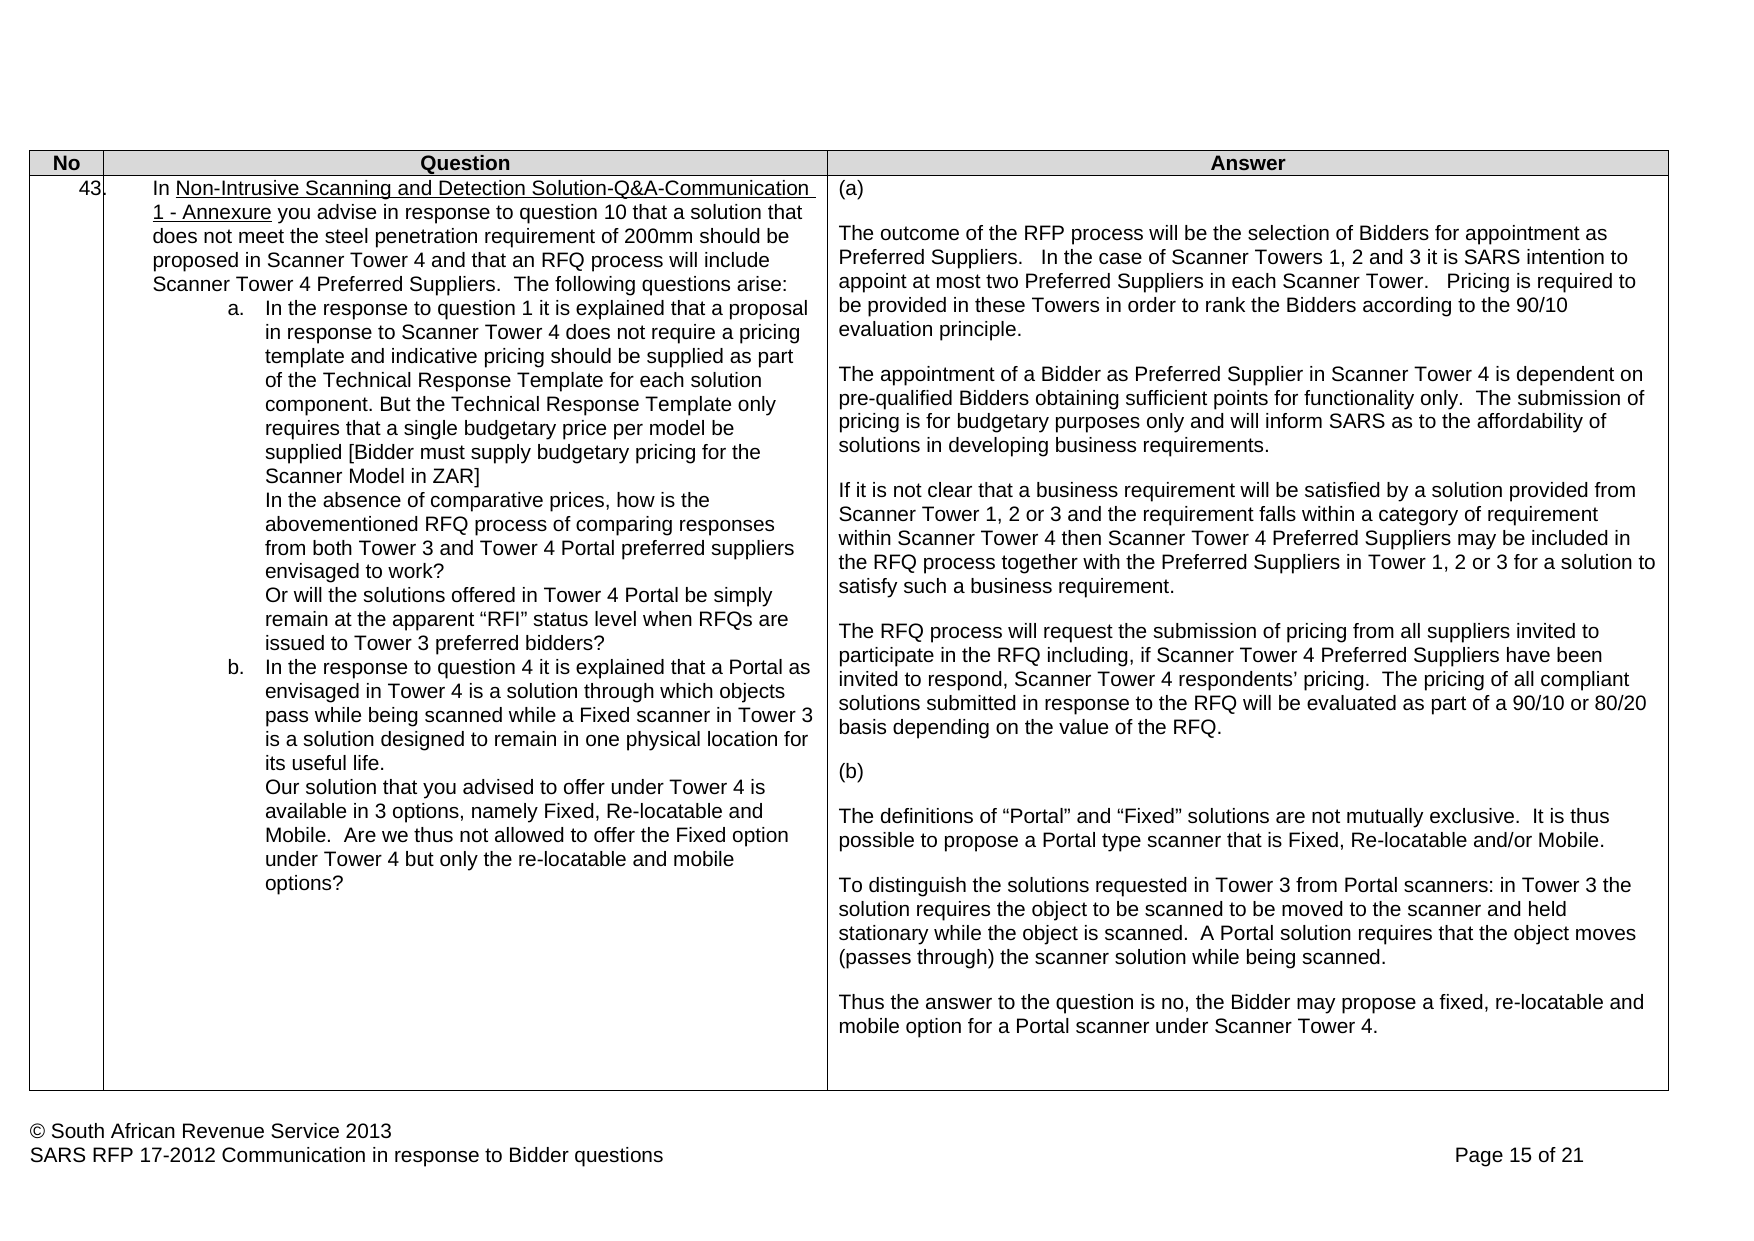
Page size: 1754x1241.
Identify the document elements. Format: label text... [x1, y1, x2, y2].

table_header Question [104, 151, 827, 175]
table_header Answer [828, 151, 1668, 175]
table_header No [30, 151, 103, 175]
table_cell [30, 176, 103, 1090]
table_cell In Non-Intrusive Scanning and Detection Solution-Q&A-Communication 1 - Annexure you advise in response to question 10 that a solution that does not meet the steel penetration requirement of 200mm should be proposed in Scanner Tower 4 and that an RFQ process will include Scanner Tower 4 Preferred Suppliers. The following questions arise: In the response to question 1 it is explained that a proposal in response to Scanner Tower 4 does not require a pricing template and indicative pricing should be supplied as part of the Technical Response Template for each solution component. But the Technical Response Template only requires that a single budgetary price per model be supplied [Bidder must supply budgetary pricing for the Scanner Model in ZAR] In the absence of comparative prices, how is the abovementioned RFQ process of comparing responses from both Tower 3 and Tower 4 Portal preferred suppliers envisaged to work? Or will the solutions offered in Tower 4 Portal be simply remain at the apparent “RFI” status level when RFQs are issued to Tower 3 preferred bidders? In the response to question 4 it is explained that a Portal as envisaged in Tower 4 is a solution through which objects pass while being scanned while a Fixed scanner in Tower 3 is a solution designed to remain in one physical location for its useful life. Our solution that you advised to offer under Tower 4 is available in 3 options, namely Fixed, Re-locatable and Mobile. Are we thus not allowed to offer the Fixed option under Tower 4 but only the re-locatable and mobile options? [104, 176, 827, 1090]
table_cell (a) The outcome of the RFP process will be the selection of Bidders for appointment as Preferred Suppliers. In the case of Scanner Towers 1, 2 and 3 it is SARS intention to appoint at most two Preferred Suppliers in each Scanner Tower. Pricing is required to be provided in these Towers in order to rank the Bidders according to the 90/10 evaluation principle. The appointment of a Bidder as Preferred Supplier in Scanner Tower 4 is dependent on pre-qualified Bidders obtaining sufficient points for functionality only. The submission of pricing is for budgetary purposes only and will inform SARS as to the affordability of solutions in developing business requirements. If it is not clear that a business requirement will be satisfied by a solution provided from Scanner Tower 1, 2 or 3 and the requirement falls within a category of requirement within Scanner Tower 4 then Scanner Tower 4 Preferred Suppliers may be included in the RFQ process together with the Preferred Suppliers in Tower 1, 2 or 3 for a solution to satisfy such a business requirement. The RFQ process will request the submission of pricing from all suppliers invited to participate in the RFQ including, if Scanner Tower 4 Preferred Suppliers have been invited to respond, Scanner Tower 4 respondents’ pricing. The pricing of all compliant solutions submitted in response to the RFQ will be evaluated as part of a 90/10 or 80/20 basis depending on the value of the RFQ. (b) The definitions of “Portal” and “Fixed” solutions are not mutually exclusive. It is thus possible to propose a Portal type scanner that is Fixed, Re-locatable and/or Mobile. To distinguish the solutions requested in Tower 3 from Portal scanners: in Tower 3 the solution requires the object to be scanned to be moved to the scanner and held stationary while the object is scanned. A Portal solution requires that the object moves (passes through) the scanner solution while being scanned. Thus the answer to the question is no, the Bidder may propose a fixed, re-locatable and mobile option for a Portal scanner under Scanner Tower 4. [828, 176, 1668, 1090]
